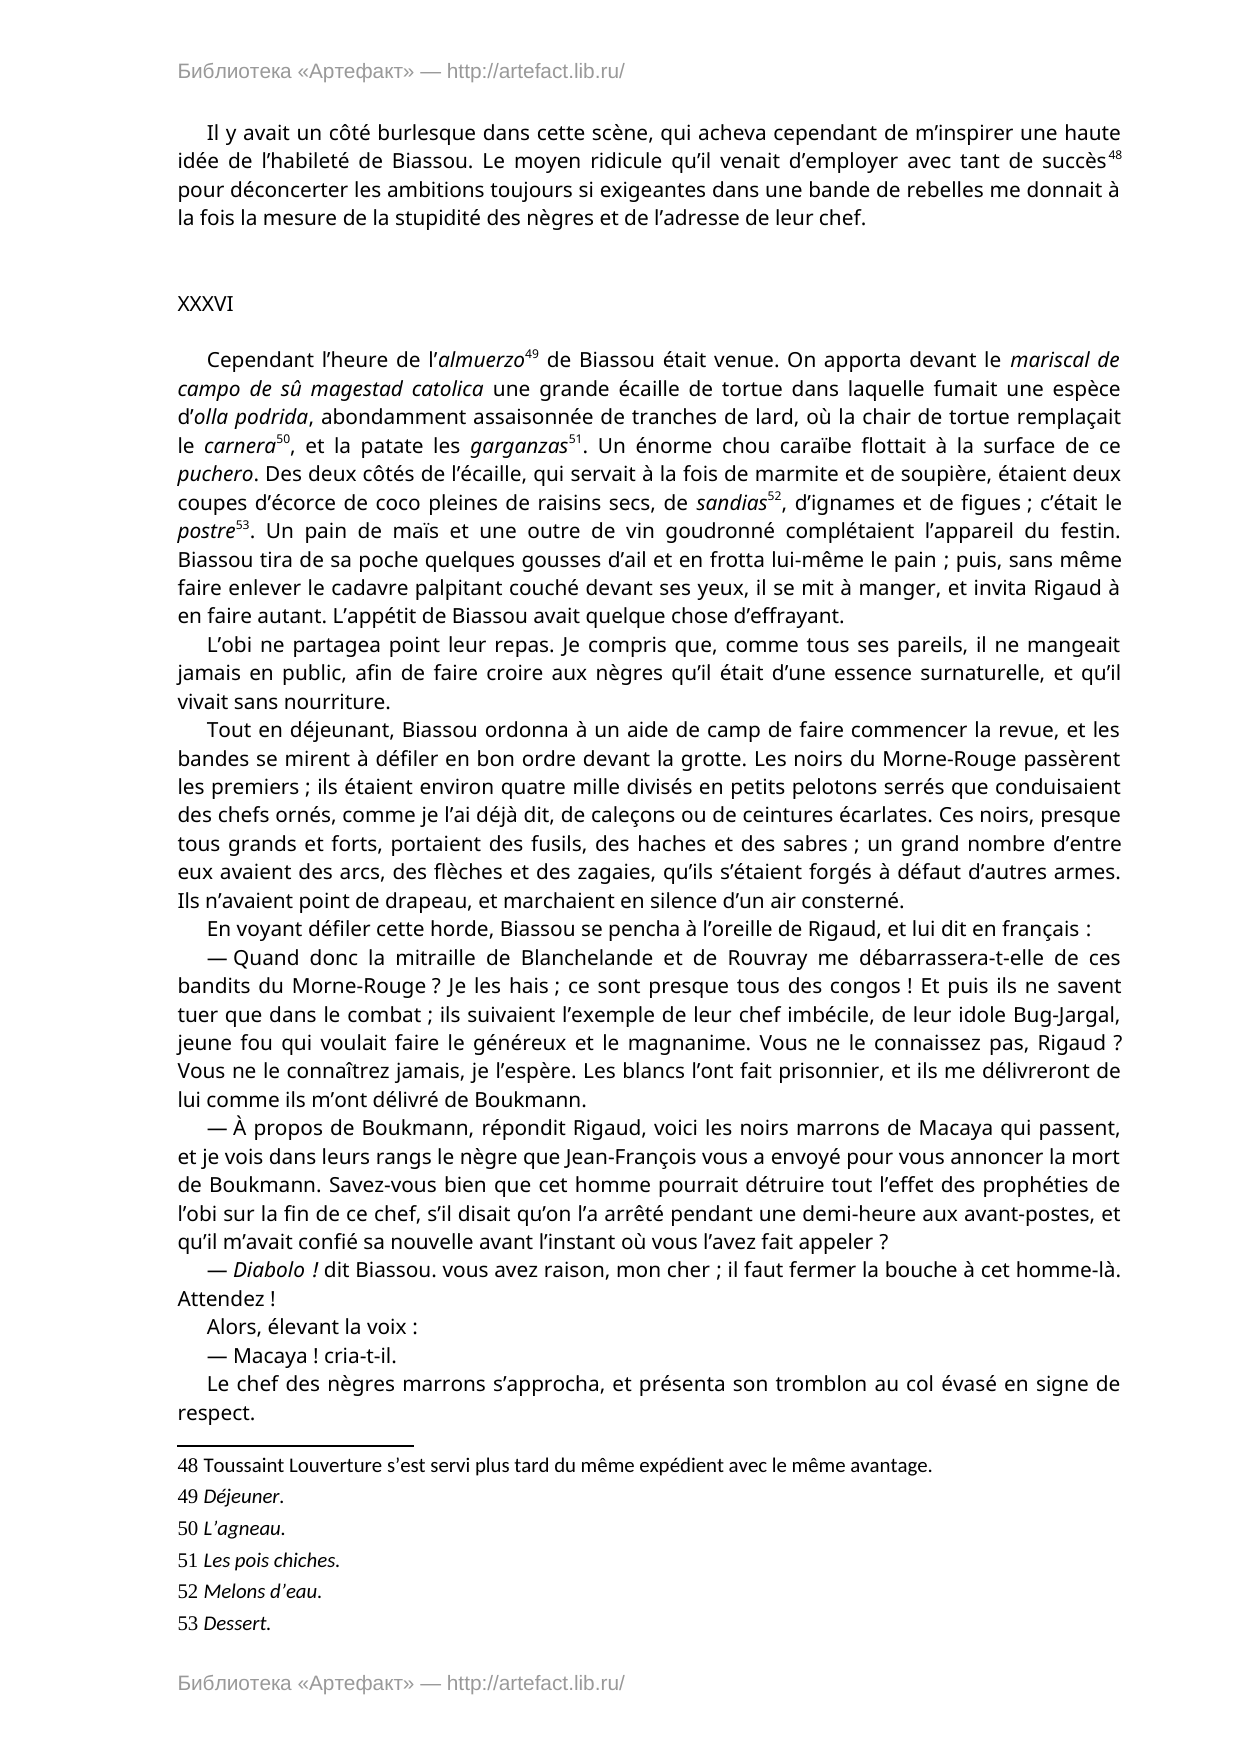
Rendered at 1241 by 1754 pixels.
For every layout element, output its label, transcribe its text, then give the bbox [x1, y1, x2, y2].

text Tout en déjeunant, Biassou ordonna à un aide de camp de faire commencer la revue, et les bandes se mirent à défiler en bon ordre devant la grotte. Les noirs du Morne-Rouge passèrent les premiers ; ils étaient environ quatre mille divisés en petits pelotons serrés que conduisaient des chefs ornés, comme je l’ai déjà dit, de caleçons ou de ceintures écarlates. Ces noirs, presque tous grands et forts, portaient des fusils, des haches et des sabres ; un grand nombre d’entre eux avaient des arcs, des flèches et des zagaies, qu’ils s’étaient forgés à défaut d’autres armes. Ils n’avaient point de drapeau, et marchaient en silence d’un air consterné. [177, 715, 1122, 914]
text Le chef des nègres marrons s’approcha, et présenta son tromblon au col évasé en signe de respect. [177, 1369, 1122, 1426]
text — Quand donc la mitraille de Blanchelande et de Rouvray me débarrassera-t-elle de ces bandits du Morne-Rouge ? Je les hais ; ce sont presque tous des congos ! Et puis ils ne savent tuer que dans le combat ; ils suivaient l’exemple de leur chef imbécile, de leur idole Bug-Jargal, jeune fou qui voulait faire le généreux et le magnanime. Vous ne le connaissez pas, Rigaud ? Vous ne le connaîtrez jamais, je l’espère. Les blancs l’ont fait prisonnier, et ils me délivreront de lui comme ils m’ont délivré de Boukmann. [177, 943, 1122, 1113]
text Il y avait un côté burlesque dans cette scène, qui acheva cependant de m’inspirer une haute idée de l’habileté de Biassou. Le moyen ridicule qu’il venait d’employer avec tant de succès pour déconcerter les ambitions toujours si exigeantes dans une bande de rebelles me donnait à la fois la mesure de la stupidité des nègres et de l’adresse de leur chef. [177, 118, 1122, 232]
text Alors, élevant la voix : [177, 1312, 1122, 1341]
text L’obi ne partagea point leur repas. Je compris que, comme tous ses pareils, il ne mangeait jamais en public, afin de faire croire aux nègres qu’il était d’une essence surnaturelle, et qu’il vivait sans nourriture. [177, 630, 1122, 715]
subtitle XXXVI [177, 289, 1122, 317]
text — Macaya ! cria-t-il. [177, 1341, 1122, 1369]
text — À propos de Boukmann, répondit Rigaud, voici les noirs marrons de Macaya qui passent, et je vois dans leurs rangs le nègre que Jean-François vous a envoyé pour vous annoncer la mort de Boukmann. Savez-vous bien que cet homme pourrait détruire tout l’effet des prophéties de l’obi sur la fin de ce chef, s’il disait qu’on l’a arrêté pendant une demi-heure aux avant-postes, et qu’il m’avait confié sa nouvelle avant l’instant où vous l’avez fait appeler ? [177, 1113, 1122, 1256]
text En voyant défiler cette horde, Biassou se pencha à l’oreille de Rigaud, et lui dit en français : [177, 914, 1122, 943]
text — Diabolo ! dit Biassou. vous avez raison, mon cher ; il faut fermer la bouche à cet homme-là. Attendez ! [177, 1256, 1122, 1312]
text Cependant l’heure de l’almuerzo de Biassou était venue. On apporta devant le mariscal de campo de sû magestad catolica une grande écaille de tortue dans laquelle fumait une espèce d’olla podrida, abondamment assaisonnée de tranches de lard, où la chair de tortue remplaçait le carnera, et la patate les garganzas. Un énorme chou caraïbe flottait à la surface de ce puchero. Des deux côtés de l’écaille, qui servait à la fois de marmite et de soupière, étaient deux coupes d’écorce de coco pleines de raisins secs, de sandias, d’ignames et de figues ; c’était le postre. Un pain de maïs et une outre de vin goudronné complétaient l’appareil du festin. Biassou tira de sa poche quelques gousses d’ail et en frotta lui-même le pain ; puis, sans même faire enlever le cadavre palpitant couché devant ses yeux, il se mit à manger, et invita Rigaud à en faire autant. L’appétit de Biassou avait quelque chose d’effrayant. [177, 346, 1122, 630]
